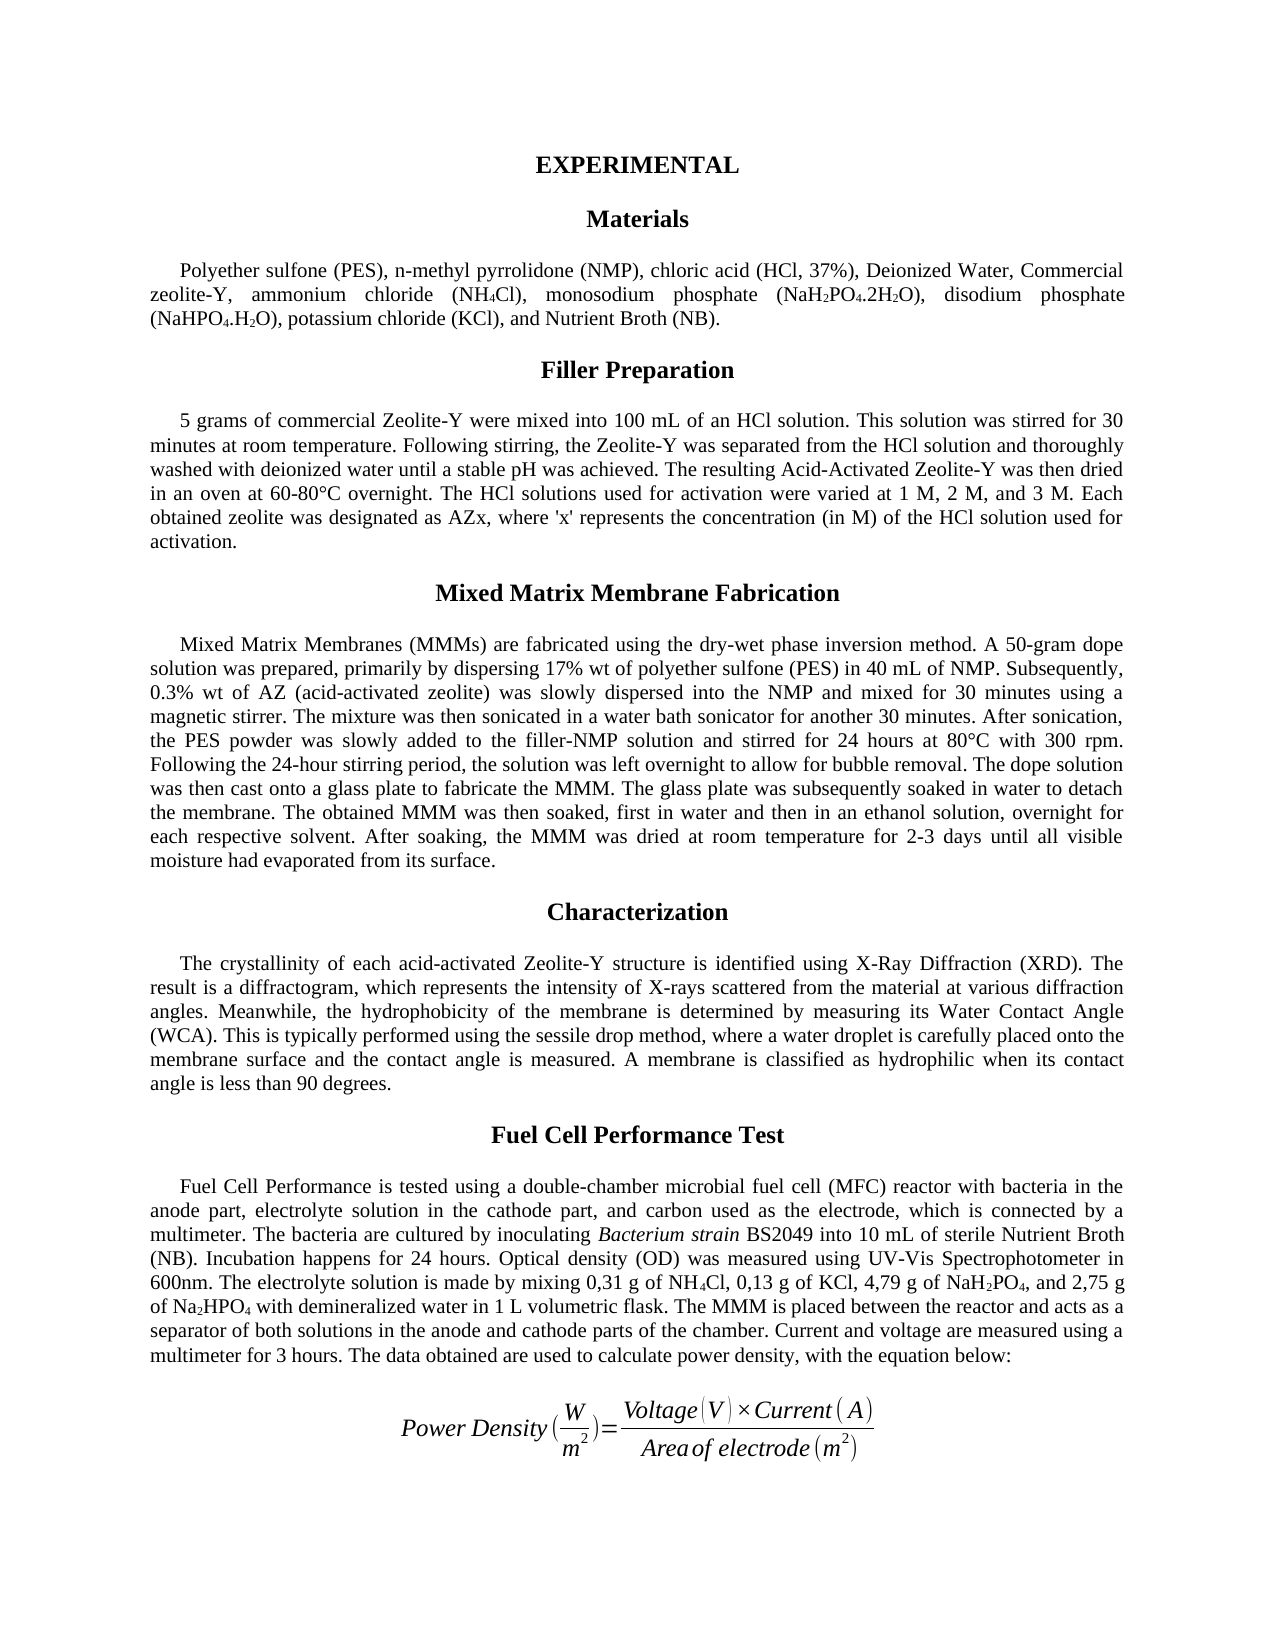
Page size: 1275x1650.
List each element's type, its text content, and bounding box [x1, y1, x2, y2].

subtitle Characterization [150, 897, 1125, 926]
subtitle The crystallinity of each acid-activated Zeolite-Y structure is identified using X-Ray Diffraction (XRD). The result is a diffractogram, which represents the intensity of X-rays scattered from the material at various diffraction angles. Meanwhile, the hydrophobicity of the membrane is determined by measuring its Water Contact Angle (WCA). This is typically performed using the sessile drop method, where a water droplet is carefully placed onto the membrane surface and the contact angle is measured. A membrane is classified as hydrophilic when its contact angle is less than 90 degrees. [150, 951, 1125, 1095]
subtitle Filler Preparation [150, 355, 1125, 383]
subtitle Materials [150, 204, 1125, 232]
subtitle EXPERIMENTAL [150, 150, 1125, 179]
text Mixed Matrix Membranes (MMMs) are fabricated using the dry-wet phase inversion method. A 50-gram dope solution was prepared, primarily by dispersing 17% wt of polyether sulfone (PES) in 40 mL of NMP. Subsequently, 0.3% wt of AZ (acid-activated zeolite) was slowly dispersed into the NMP and mixed for 30 minutes using a magnetic stirrer. The mixture was then sonicated in a water bath sonicator for another 30 minutes. After sonication, the PES powder was slowly added to the filler-NMP solution and stirred for 24 hours at 80°C with 300 rpm. Following the 24-hour stirring period, the solution was left overnight to allow for bubble removal. The dope solution was then cast onto a glass plate to fabricate the MMM. The glass plate was subsequently soaked in water to detach the membrane. The obtained MMM was then soaked, first in water and then in an ethanol solution, overnight for each respective solvent. After soaking, the MMM was dried at room temperature for 2-3 days until all visible moisture had evaporated from its surface. [150, 632, 1125, 872]
subtitle Mixed Matrix Membrane Fabrication [150, 578, 1125, 607]
text 5 grams of commercial Zeolite-Y were mixed into 100 mL of an HCl solution. This solution was stirred for 30 minutes at room temperature. Following stirring, the Zeolite-Y was separated from the HCl solution and thoroughly washed with deionized water until a stable pH was achieved. The resulting Acid-Activated Zeolite-Y was then dried in an oven at 60-80°C overnight. The HCl solutions used for activation were varied at 1 M, 2 M, and 3 M. Each obtained zeolite was designated as AZx, where 'x' represents the concentration (in M) of the HCl solution used for activation. [150, 408, 1125, 553]
text Fuel Cell Performance is tested using a double-chamber microbial fuel cell (MFC) reactor with bacteria in the anode part, electrolyte solution in the cathode part, and carbon used as the electrode, which is connected by a multimeter. The bacteria are cultured by inoculating Bacterium strain BS2049 into 10 mL of sterile Nutrient Broth (NB). Incubation happens for 24 hours. Optical density (OD) was measured using UV-Vis Spectrophotometer in 600nm. The electrolyte solution is made by mixing 0,31 g of NH4Cl, 0,13 g of KCl, 4,79 g of NaH2PO4, and 2,75 g of Na2HPO4 with demineralized water in 1 L volumetric flask. The MMM is placed between the reactor and acts as a separator of both solutions in the anode and cathode parts of the chamber. Current and voltage are measured using a multimeter for 3 hours. The data obtained are used to calculate power density, with the equation below: [150, 1174, 1125, 1367]
text Polyether sulfone (PES), n-methyl pyrrolidone (NMP), chloric acid (HCl, 37%), Deionized Water, Commercial zeolite-Y, ammonium chloride (NH4Cl), monosodium phosphate (NaH2PO4.2H2O), disodium phosphate (NaHPO4.H2O), potassium chloride (KCl), and Nutrient Broth (NB). [150, 257, 1125, 330]
subtitle Fuel Cell Performance Test [150, 1120, 1125, 1149]
